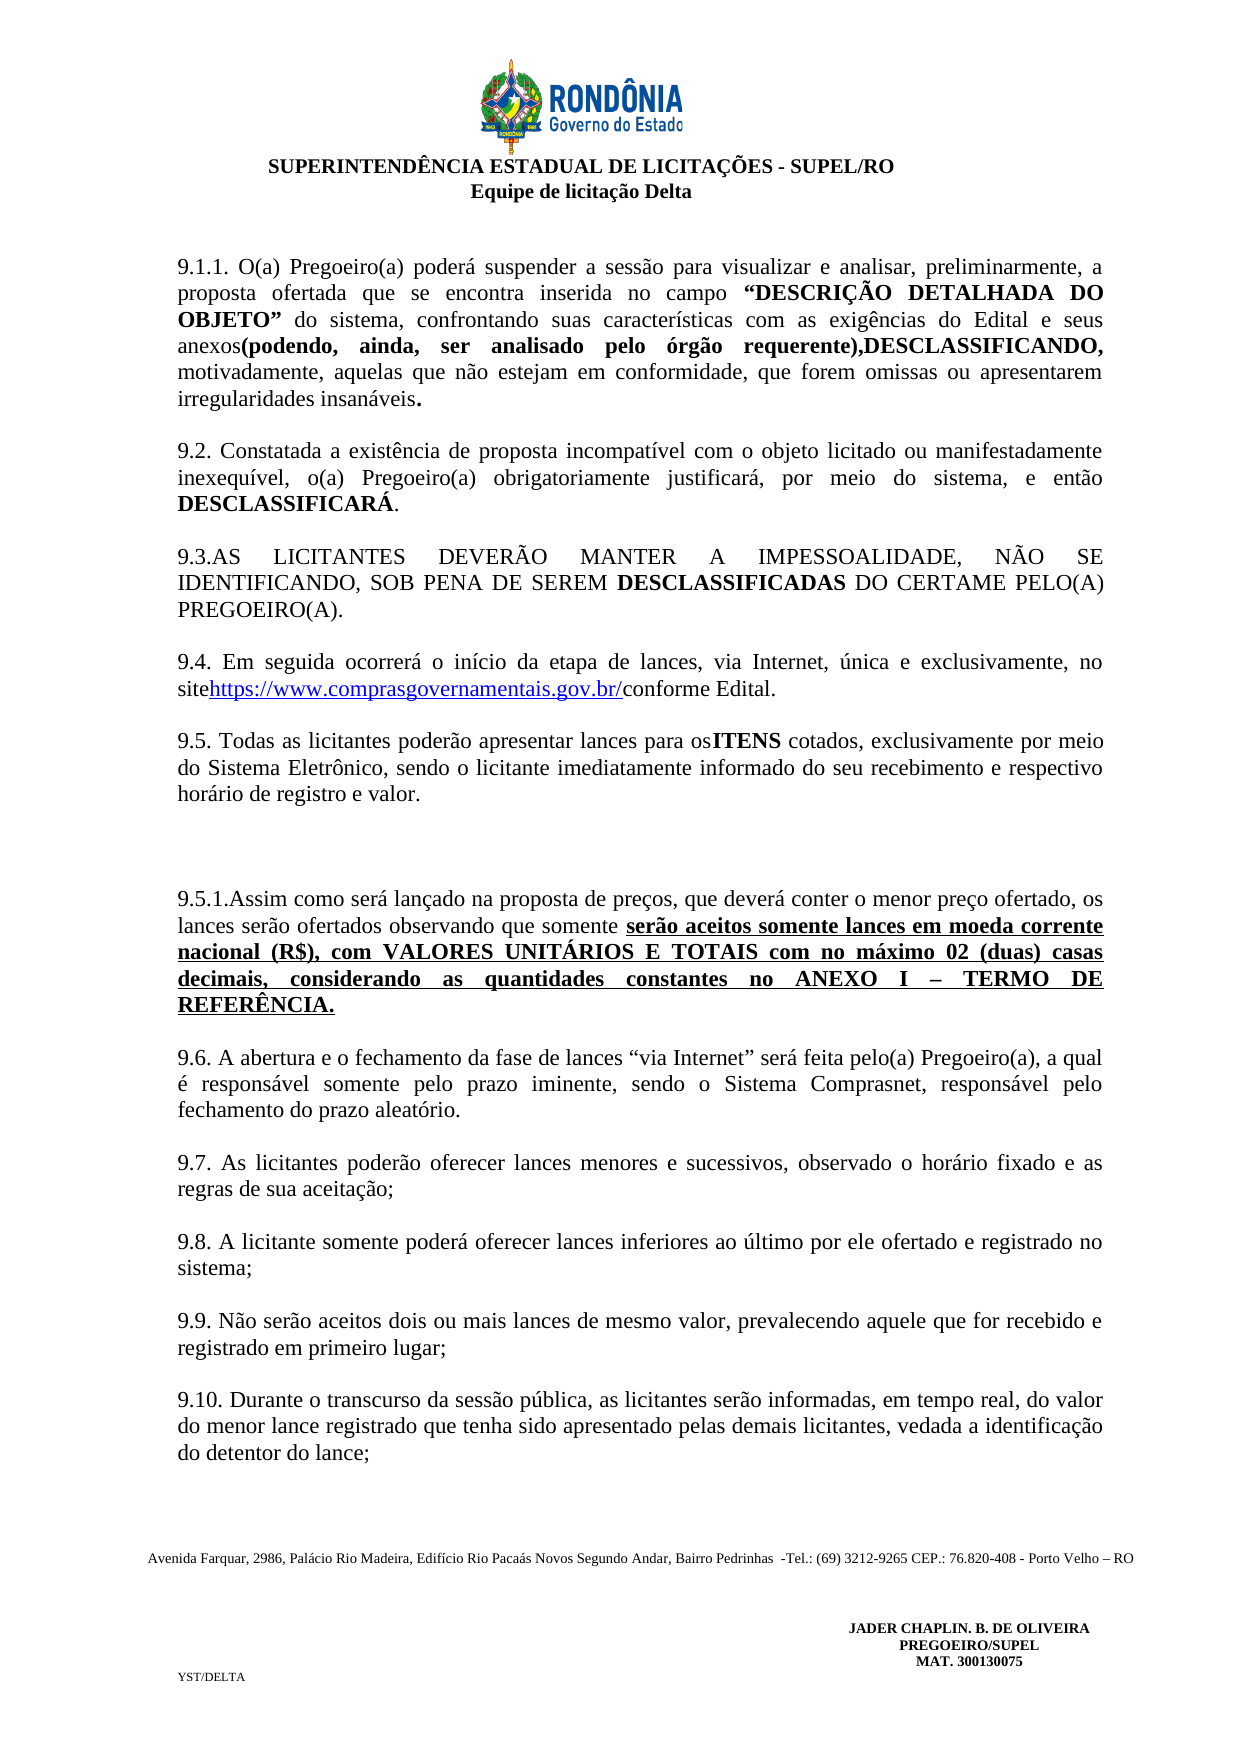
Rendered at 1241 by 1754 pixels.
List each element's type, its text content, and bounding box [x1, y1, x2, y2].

text 9.6. A abertura e o fechamento da fase de lances “via Internet” será feita pelo(a) Pregoeiro(a), a qual é responsável somente pelo prazo iminente, sendo o Sistema Comprasnet, responsável pelo fechamento do prazo aleatório. [177, 1044, 1104, 1123]
text 9.4. Em seguida ocorrerá o início da etapa de lances, via Internet, única e exclusivamente, no sitehttps://www.comprasgovernamentais.gov.br/conforme Edital. [177, 648, 1104, 701]
text 9.5.1.Assim como será lançado na proposta de preços, que deverá conter o menor preço ofertado, os lances serão ofertados observando que somente serão aceitos somente lances em moeda corrente nacional (R$), com VALORES UNITÁRIOS E TOTAIS com no máximo 02 (duas) casas decimais, considerando as quantidades constantes no ANEXO I – TERMO DE REFERÊNCIA. [177, 989, 1104, 1017]
text 9.2. Constatada a existência de proposta incompatível com o objeto licitado ou manifestadamente inexequível, o(a) Pregoeiro(a) obrigatoriamente justificará, por meio do sistema, e então DESCLASSIFICARÁ. [177, 437, 1104, 517]
text 9.3.AS LICITANTES DEVERÃO MANTER A IMPESSOALIDADE, NÃO SE IDENTIFICANDO, SOB PENA DE SEREM DESCLASSIFICADAS DO CERTAME PELO(A) PREGOEIRO(A). [177, 543, 1104, 622]
text 9.5.1.Assim como será lançado na proposta de preços, que deverá conter o menor preço ofertado, os lances serão ofertados observando que somente serão aceitos somente lances em moeda corrente nacional (R$), com VALORES UNITÁRIOS E TOTAIS com no máximo 02 (duas) casas decimais, considerando as quantidades constantes no ANEXO I – TERMO DE REFERÊNCIA. [177, 962, 1104, 988]
text 9.8. A licitante somente poderá oferecer lances inferiores ao último por ele ofertado e registrado no sistema; [177, 1228, 1104, 1281]
text 9.7. As licitantes poderão oferecer lances menores e sucessivos, observado o horário fixado e as regras de sua aceitação; [177, 1149, 1104, 1202]
text 9.5.1.Assim como será lançado na proposta de preços, que deverá conter o menor preço ofertado, os lances serão ofertados observando que somente serão aceitos somente lances em moeda corrente nacional (R$), com VALORES UNITÁRIOS E TOTAIS com no máximo 02 (duas) casas decimais, considerando as quantidades constantes no ANEXO I – TERMO DE REFERÊNCIA. [177, 886, 1104, 961]
text 9.1.1. O(a) Pregoeiro(a) poderá suspender a sessão para visualizar e analisar, preliminarmente, a proposta ofertada que se encontra inserida no campo “DESCRIÇÃO DETALHADA DO OBJETO” do sistema, confrontando suas características com as exigências do Edital e seus anexos(podendo, ainda, ser analisado pelo órgão requerente),DESCLASSIFICANDO, motivadamente, aquelas que não estejam em conformidade, que forem omissas ou apresentarem irregularidades insanáveis. [177, 253, 1104, 411]
picture [480, 59, 683, 155]
text 9.10. Durante o transcurso da sessão pública, as licitantes serão informadas, em tempo real, do valor do menor lance registrado que tenha sido apresentado pelas demais licitantes, vedada a identificação do detentor do lance; [177, 1386, 1104, 1465]
text 9.5. Todas as licitantes poderão apresentar lances para osITENS cotados, exclusivamente por meio do Sistema Eletrônico, sendo o licitante imediatamente informado do seu recebimento e respectivo horário de registro e valor. [177, 727, 1104, 806]
text 9.9. Não serão aceitos dois ou mais lances de mesmo valor, prevalecendo aquele que for recebido e registrado em primeiro lugar; [177, 1307, 1104, 1360]
